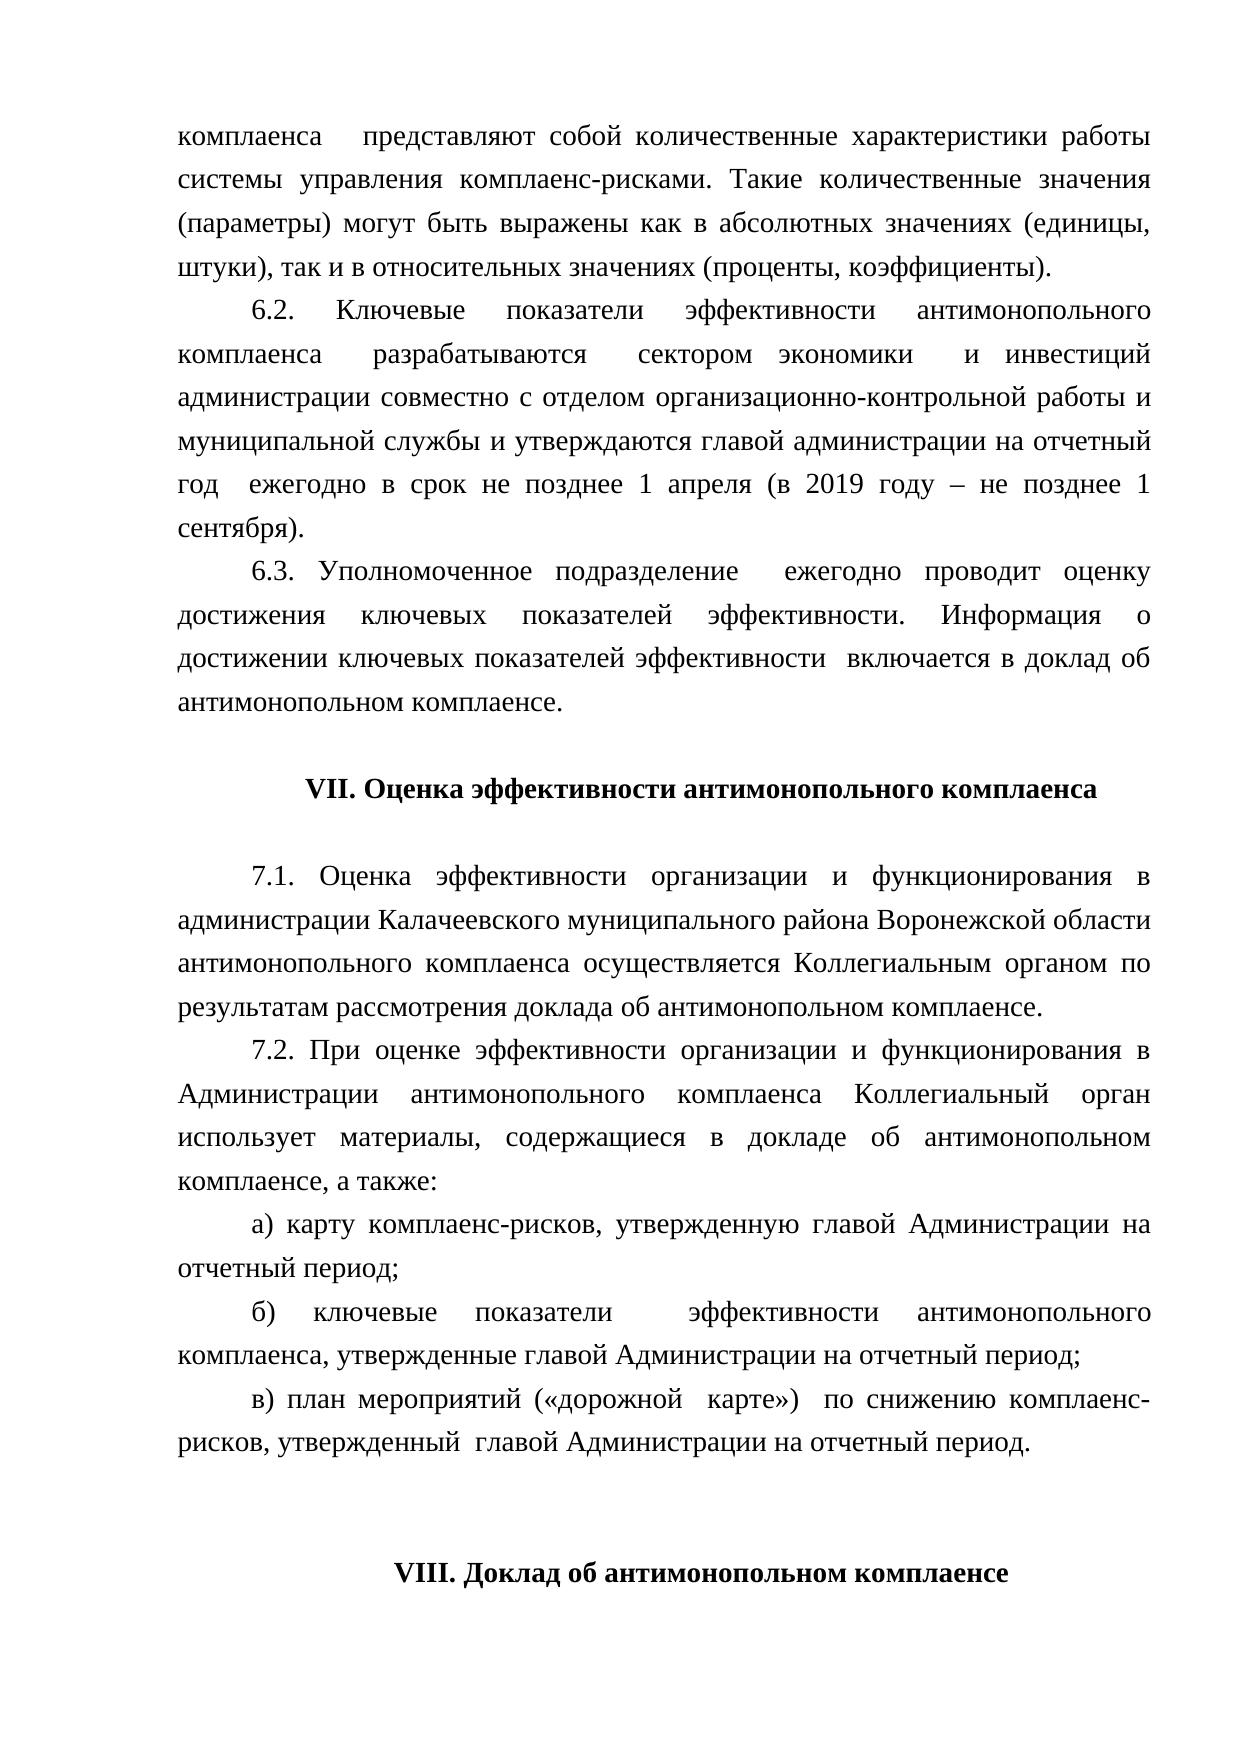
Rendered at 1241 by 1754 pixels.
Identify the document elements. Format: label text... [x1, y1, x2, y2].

text 6.2. Ключевые показатели эффективности антимонопольного комплаенса разрабатываются сектором экономики и инвестиций администрации совместно с отделом организационно-контрольной работы и муниципальной службы и утверждаются главой администрации на отчетный год ежегодно в срок не позднее 1 апреля (в 2019 году – не позднее 1 сентября). [177, 292, 1152, 543]
text 7.2. При оценке эффективности организации и функционирования в Администрации антимонопольного комплаенса Коллегиальный орган использует материалы, содержащиеся в докладе об антимонопольном комплаенсе, а также: [177, 1032, 1152, 1197]
text 6.3. Уполномоченное подразделение ежегодно проводит оценку достижения ключевых показателей эффективности. Информация о достижении ключевых показателей эффективности включается в доклад об антимонопольном комплаенсе. [177, 553, 1152, 718]
text 7.1. Оценка эффективности организации и функционирования в администрации Калачеевского муниципального района Воронежской области антимонопольного комплаенса осуществляется Коллегиальным органом по результатам рассмотрения доклада об антимонопольном комплаенсе. [177, 858, 1152, 1022]
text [177, 118, 1152, 282]
text б) ключевые показатели эффективности антимонопольного комплаенса, утвержденные главой Администрации на отчетный период; [177, 1294, 1152, 1371]
text в) план мероприятий («дорожной карте») по снижению комплаенс-рисков, утвержденный главой Администрации на отчетный период. [177, 1381, 1152, 1458]
text VII. Оценка эффективности антимонопольного комплаенса [177, 771, 1152, 805]
text VIII. Доклад об антимонопольном комплаенсе [177, 1555, 1152, 1588]
text а) карту комплаенс-рисков, утвержденную главой Администрации на отчетный период; [177, 1207, 1152, 1284]
